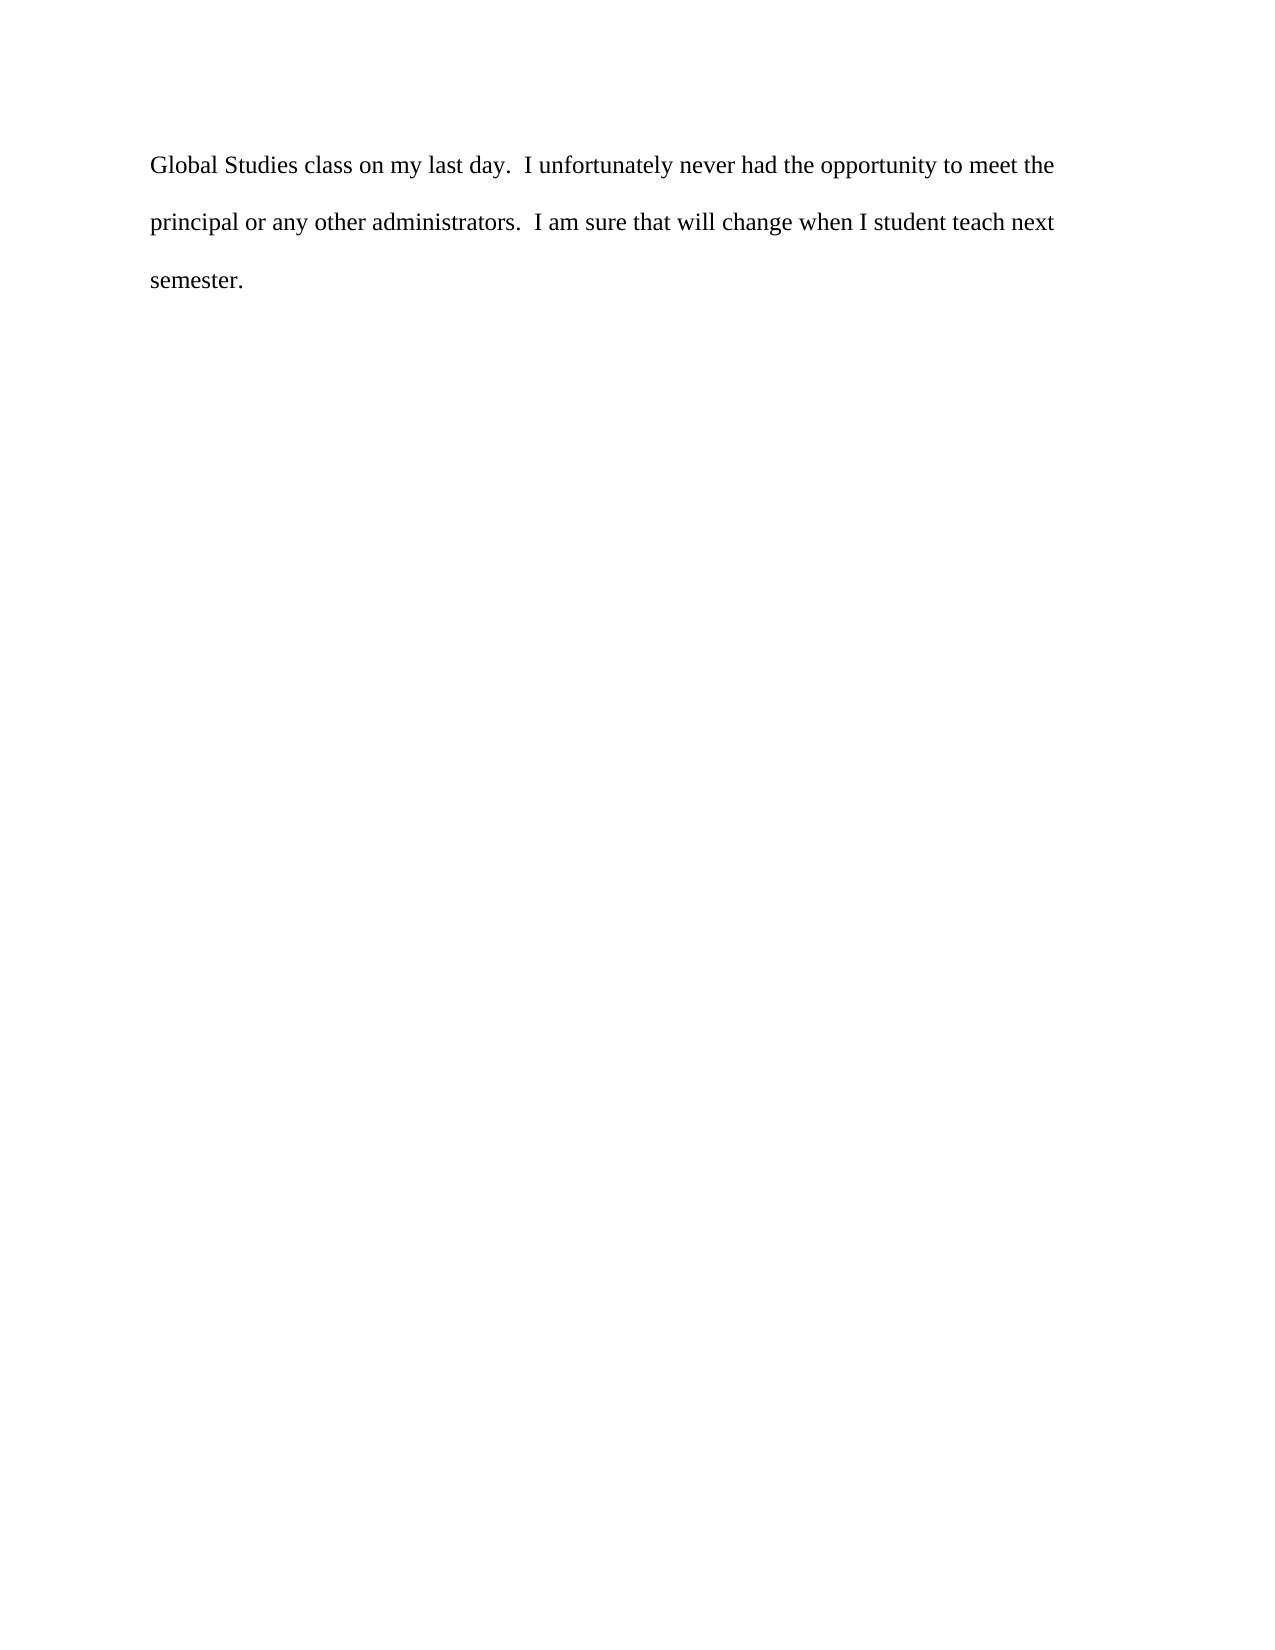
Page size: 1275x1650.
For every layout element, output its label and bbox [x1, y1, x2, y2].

text [150, 150, 1125, 294]
